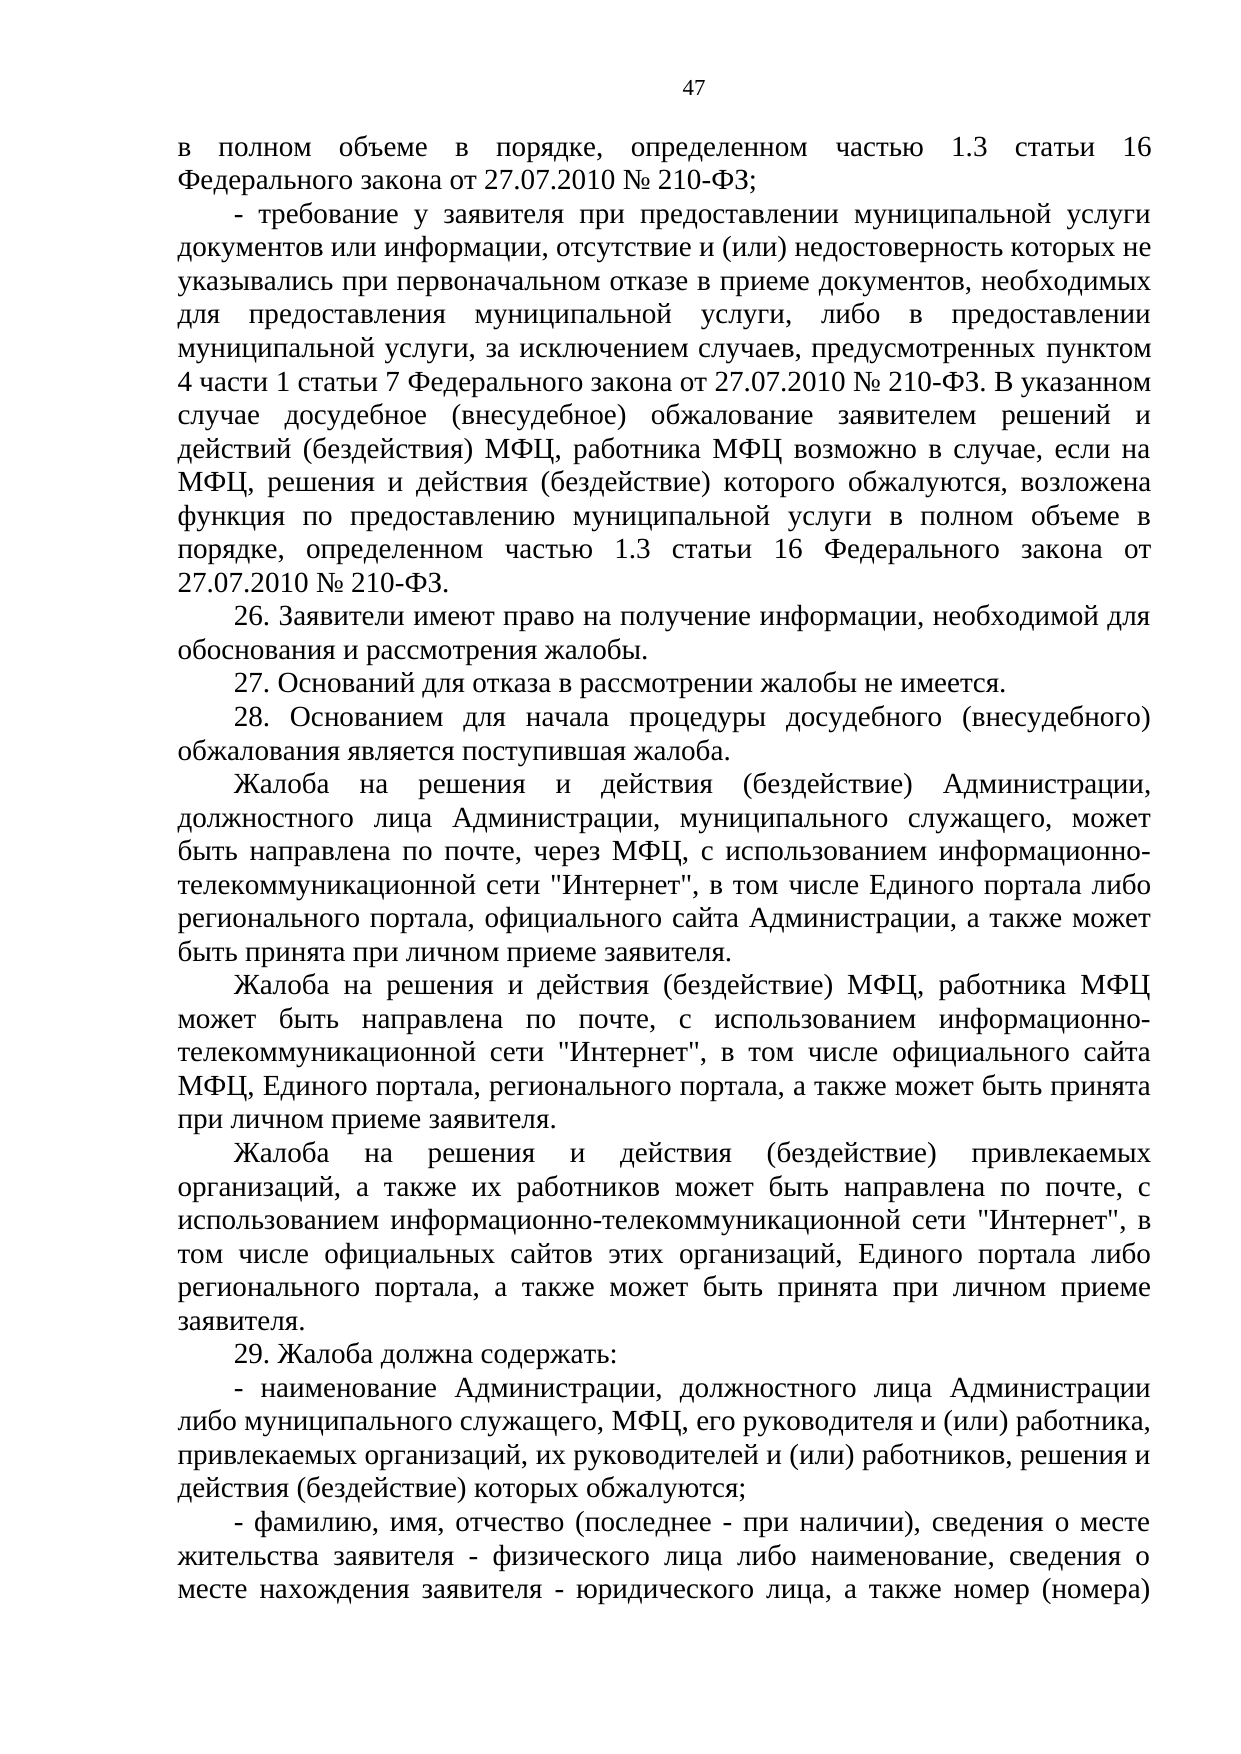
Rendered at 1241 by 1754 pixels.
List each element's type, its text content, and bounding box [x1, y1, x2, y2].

text 27. Оснований для отказа в рассмотрении жалобы не имеется. [177, 666, 1152, 699]
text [177, 129, 1152, 196]
text Жалоба на решения и действия (бездействие) МФЦ, работника МФЦ может быть направлена по почте, с использованием информационно-телекоммуникационной сети "Интернет", в том числе официального сайта МФЦ, Единого портала, регионального портала, а также может быть принята при личном приеме заявителя. [177, 967, 1152, 1135]
text 26. Заявители имеют право на получение информации, необходимой для обоснования и рассмотрения жалобы. [177, 598, 1152, 666]
text - требование у заявителя при предоставлении муниципальной услуги документов или информации, отсутствие и (или) недостоверность которых не указывались при первоначальном отказе в приеме документов, необходимых для предоставления муниципальной услуги, либо в предоставлении муниципальной услуги, за исключением случаев, предусмотренных пунктом 4 части 1 статьи 7 Федерального закона от 27.07.2010 № 210-ФЗ. В указанном случае досудебное (внесудебное) обжалование заявителем решений и действий (бездействия) МФЦ, работника МФЦ возможно в случае, если на МФЦ, решения и действия (бездействие) которого обжалуются, возложена функция по предоставлению муниципальной услуги в полном объеме в порядке, определенном частью 1.3 статьи 16 Федерального закона от 27.07.2010 № 210-ФЗ. [177, 196, 1152, 598]
text 28. Основанием для начала процедуры досудебного (внесудебного) обжалования является поступившая жалоба. [177, 699, 1152, 766]
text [177, 1504, 1152, 1605]
text Жалоба на решения и действия (бездействие) Администрации, должностного лица Администрации, муниципального служащего, может быть направлена по почте, через МФЦ, с использованием информационно-телекоммуникационной сети "Интернет", в том числе Единого портала либо регионального портала, официального сайта Администрации, а также может быть принята при личном приеме заявителя. [177, 766, 1152, 967]
text 29. Жалоба должна содержать: [177, 1336, 1152, 1370]
text - наименование Администрации, должностного лица Администрации либо муниципального служащего, МФЦ, его руководителя и (или) работника, привлекаемых организаций, их руководителей и (или) работников, решения и действия (бездействие) которых обжалуются; [177, 1370, 1152, 1504]
text Жалоба на решения и действия (бездействие) привлекаемых организаций, а также их работников может быть направлена по почте, с использованием информационно-телекоммуникационной сети "Интернет", в том числе официальных сайтов этих организаций, Единого портала либо регионального портала, а также может быть принята при личном приеме заявителя. [177, 1135, 1152, 1336]
